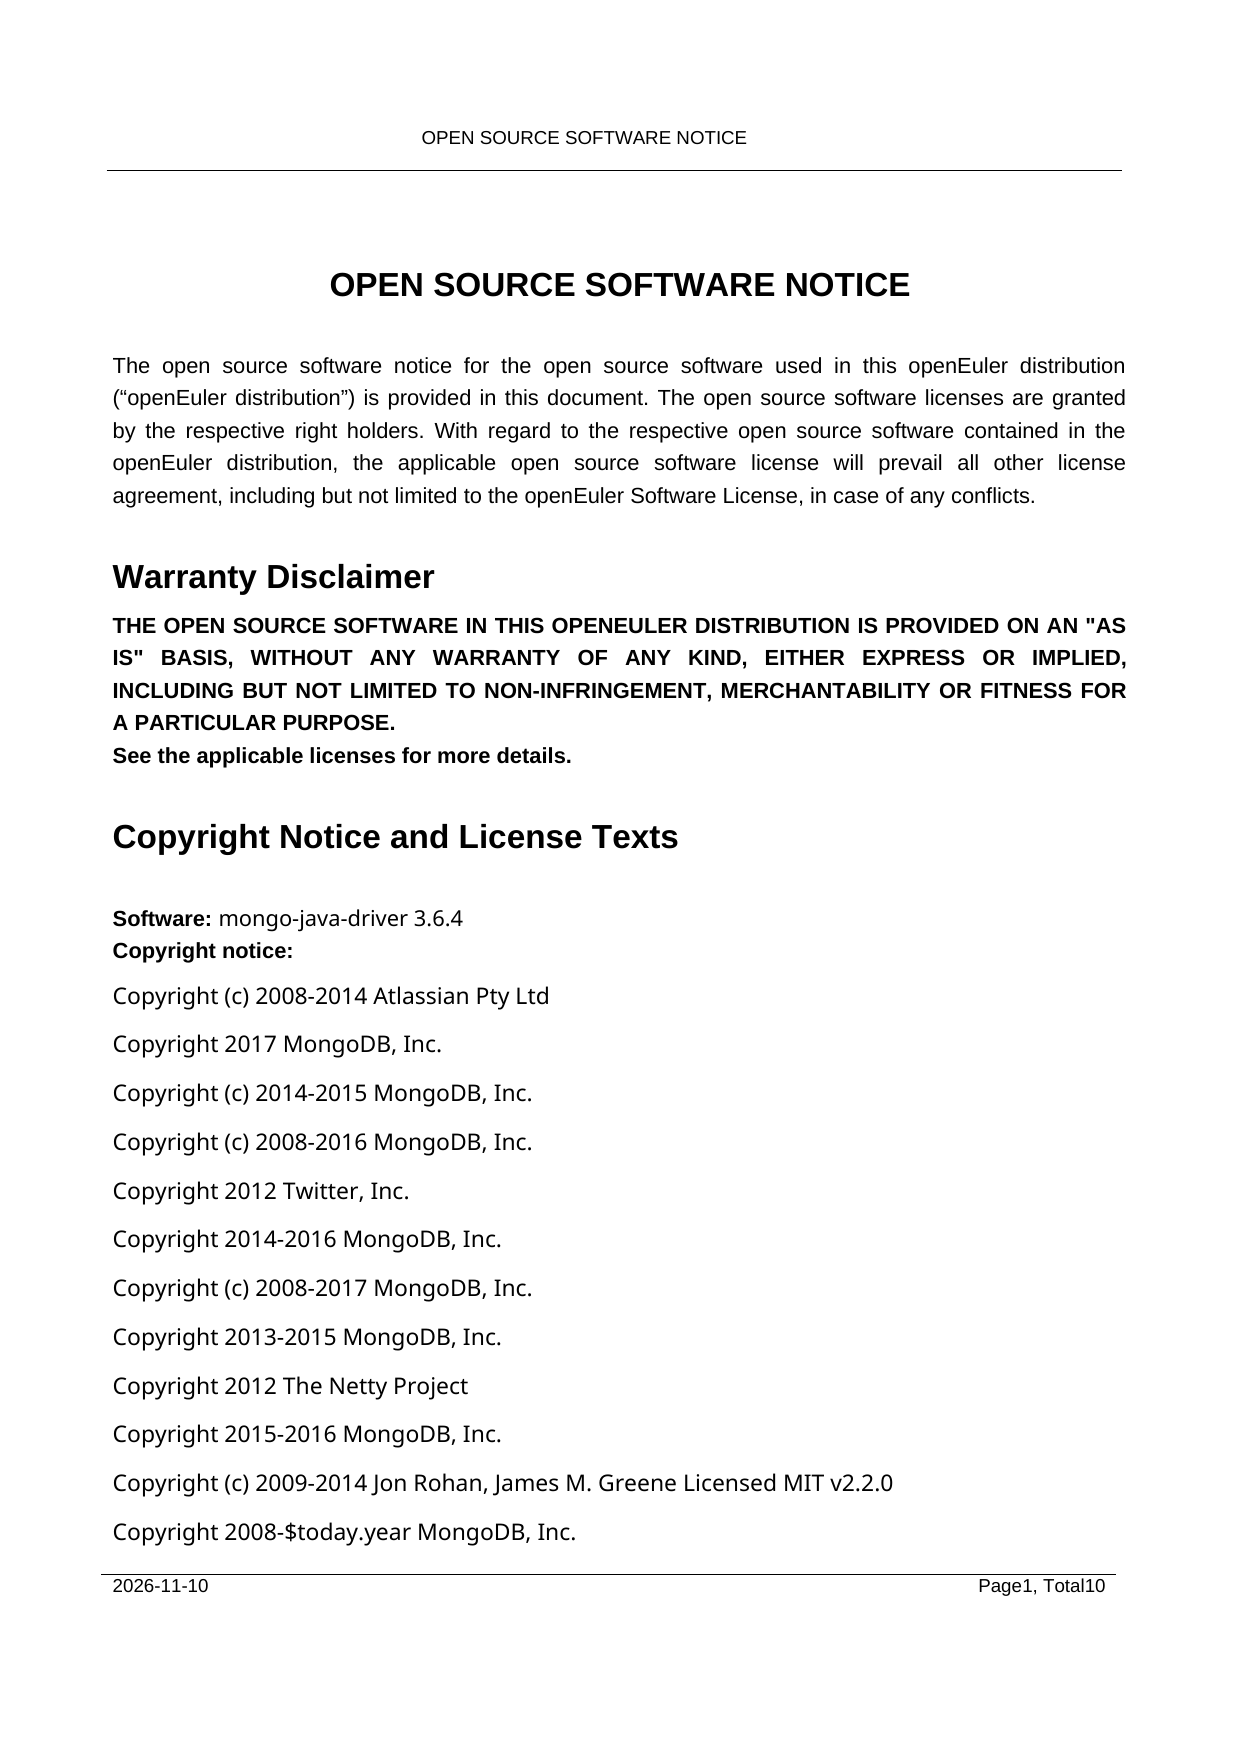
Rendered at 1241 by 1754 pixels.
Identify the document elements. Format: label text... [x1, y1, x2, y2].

text Copyright Notice and License Texts [112, 804, 1128, 869]
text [112, 979, 1128, 1548]
text Copyright notice: [112, 934, 1128, 966]
text The open source software notice for the open source software used in this openEuler distribution (“openEuler distribution”) is provided in this document. The open source software licenses are granted by the respective right holders. With regard to the respective open source software contained in the openEuler distribution, the applicable open source software license will prevail all other license agreement, including but not limited to the openEuler Software License, in case of any conflicts. [112, 349, 1128, 511]
text Software: mongo-java-driver 3.6.4 [112, 901, 1128, 934]
text OPEN SOURCE SOFTWARE NOTICE [112, 251, 1128, 316]
text Warranty Disclaimer [112, 544, 1128, 609]
text THE OPEN SOURCE SOFTWARE IN THIS OPENEULER DISTRIBUTION IS PROVIDED ON AN "AS IS" BASIS, WITHOUT ANY WARRANTY OF ANY KIND, EITHER EXPRESS OR IMPLIED, INCLUDING BUT NOT LIMITED TO NON-INFRINGEMENT, MERCHANTABILITY OR FITNESS FOR A PARTICULAR PURPOSE. See the applicable licenses for more details. [112, 609, 1128, 771]
